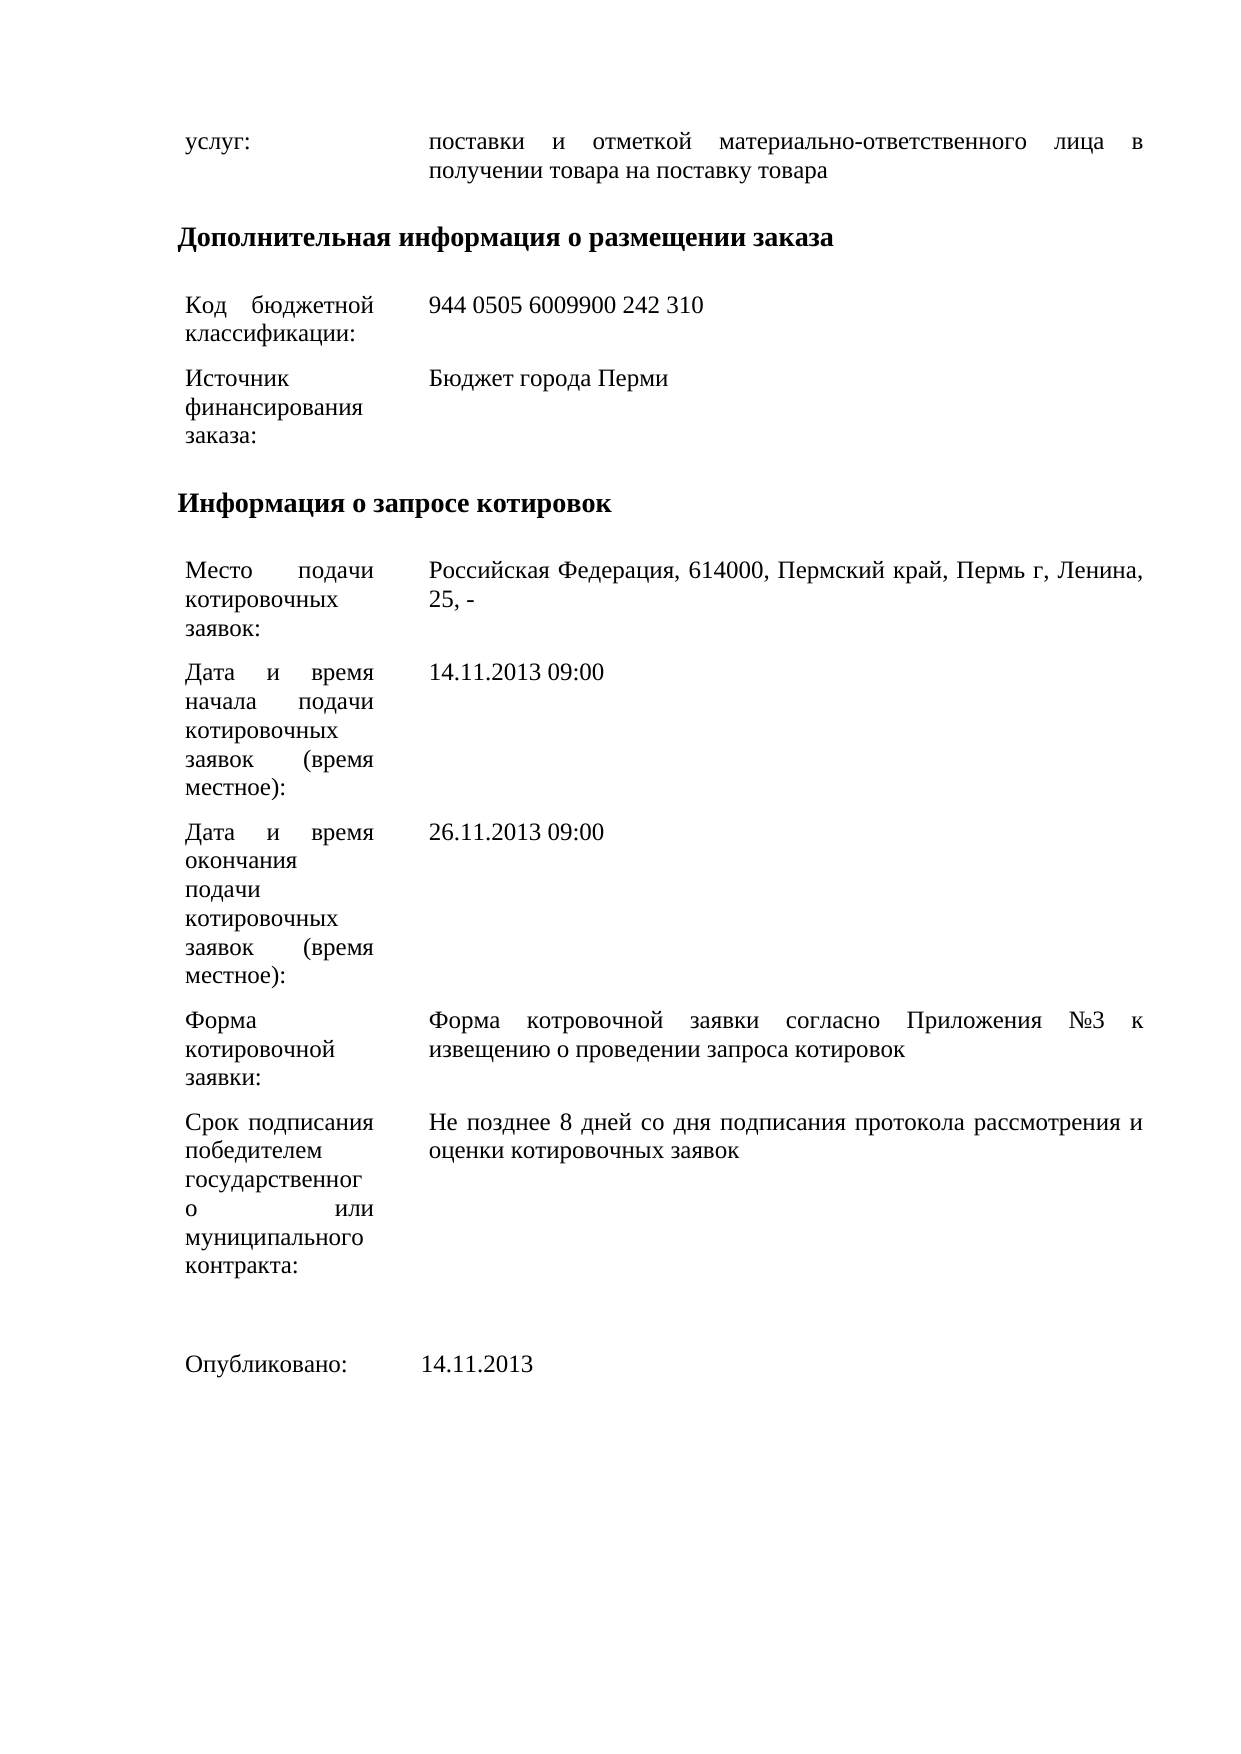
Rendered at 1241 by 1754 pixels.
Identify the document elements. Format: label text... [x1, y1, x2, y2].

table_cell Источник финансирования заказа: [177, 355, 421, 457]
table_cell Форма котировочной заявки: [177, 997, 421, 1099]
table_header 14.11.2013 [421, 1341, 1152, 1385]
table_header Место подачи котировочных заявок: [177, 548, 421, 649]
text Информация о запросе котировок [177, 486, 1152, 518]
table_cell Бюджет города Перми [421, 355, 1152, 457]
table_cell Форма котровочной заявки согласно Приложения №3 к извещению о проведении запроса котировок [421, 997, 1152, 1099]
table_header 944 0505 6009900 242 310 [421, 282, 1152, 355]
table_cell Не позднее 8 дней со дня подписания протокола рассмотрения и оценки котировочных заявок [421, 1099, 1152, 1287]
table_cell 26.11.2013 09:00 [421, 809, 1152, 997]
table_cell 14.11.2013 09:00 [421, 650, 1152, 809]
table_header Опубликовано: [177, 1341, 421, 1385]
text Дополнительная информация о размещении заказа [177, 220, 1152, 253]
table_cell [177, 118, 421, 191]
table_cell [421, 118, 1152, 191]
table_cell Дата и время начала подачи котировочных заявок (время местное): [177, 650, 421, 809]
table_header Российская Федерация, 614000, Пермский край, Пермь г, Ленина, 25, - [421, 548, 1152, 649]
table_cell Срок подписания победителем государственного или муниципального контракта: [177, 1099, 421, 1287]
table_header Код бюджетной классификации: [177, 282, 421, 355]
table_cell Дата и время окончания подачи котировочных заявок (время местное): [177, 809, 421, 997]
